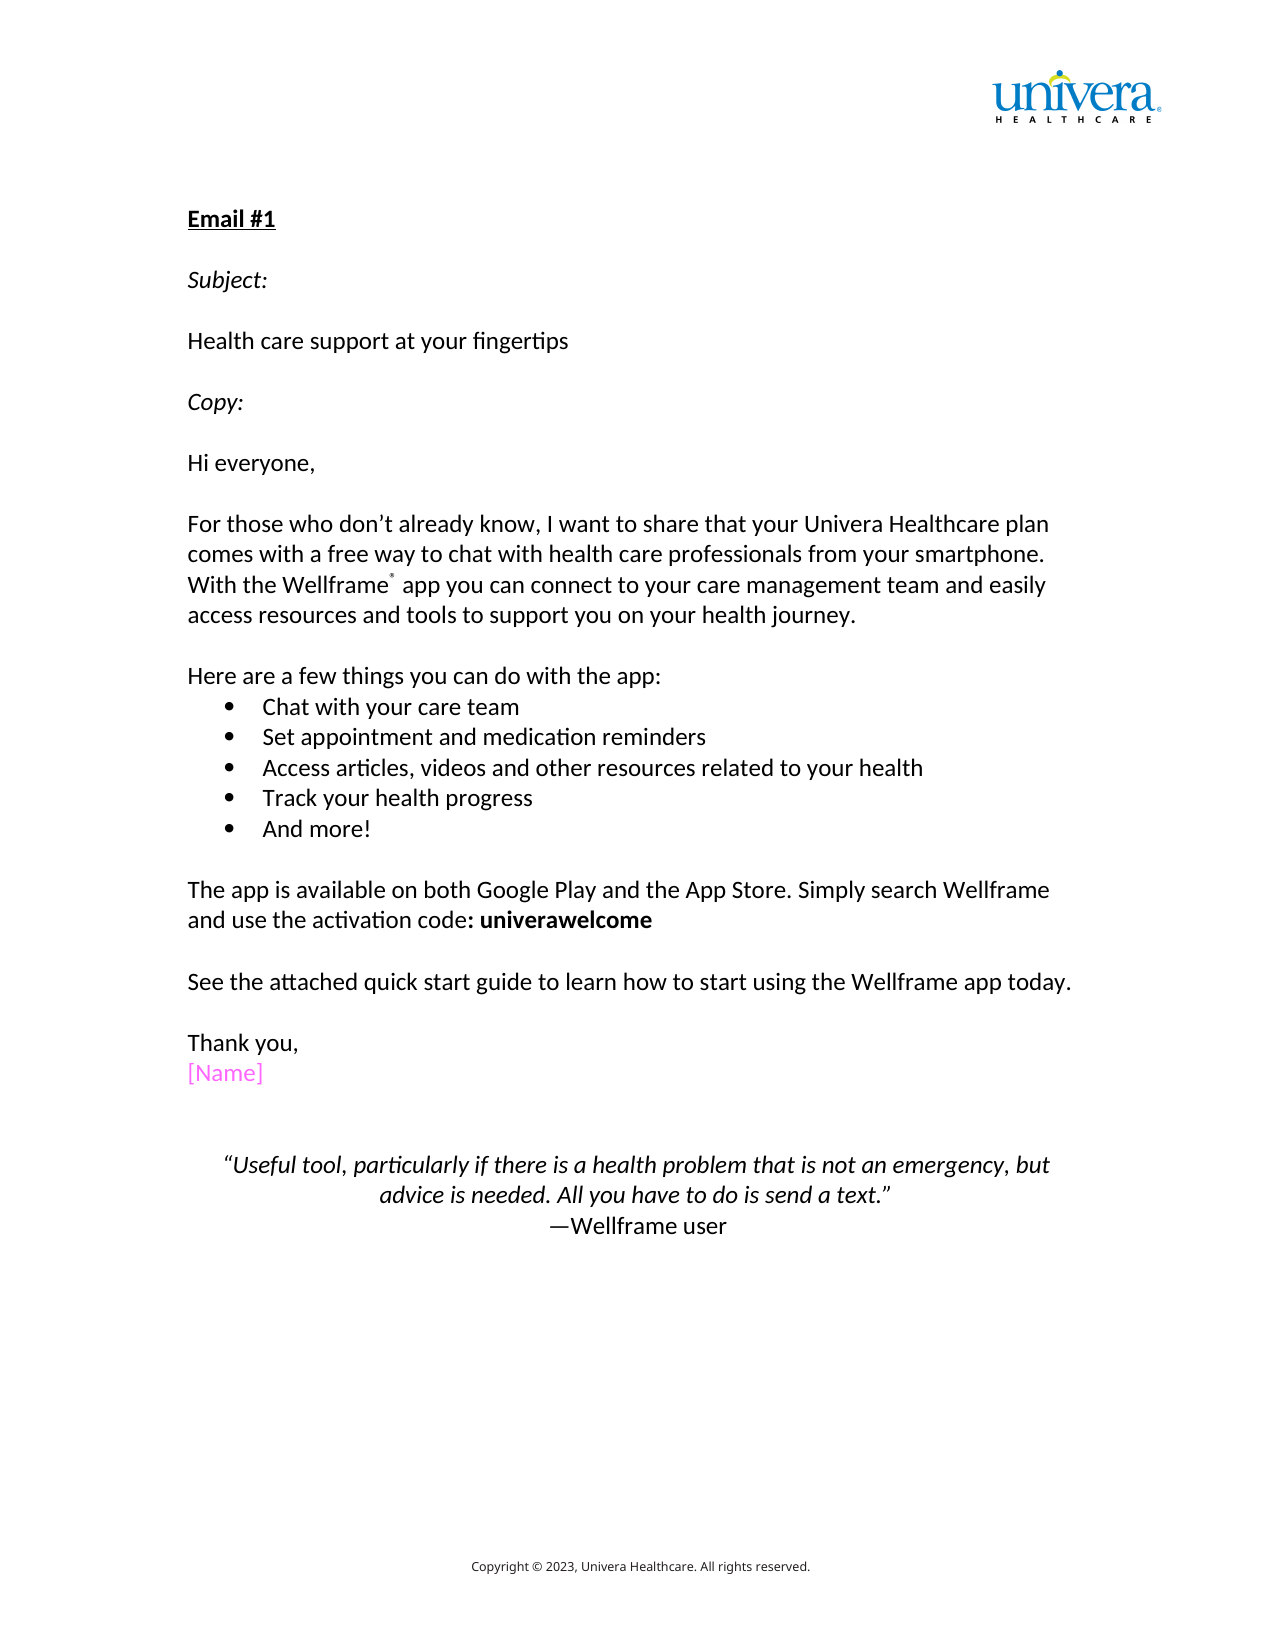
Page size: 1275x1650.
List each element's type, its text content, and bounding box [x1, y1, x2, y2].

list Track your health progress [225, 783, 1087, 813]
list Chat with your care team [225, 691, 1087, 722]
text “Useful tool, particularly if there is a health problem that is not an emergency, but advice is needed. All you have to do is send a text.” [187, 1149, 1087, 1210]
text Email #1 [187, 203, 1087, 233]
text The app is available on both Google Play and the App Store. Simply search Wellframe and use the activation code: univerawelcome [187, 874, 1087, 935]
text For those who don’t already know, I want to share that your Univera Healthcare plan comes with a free way to chat with health care professionals from your smartphone. With the Wellframe® app you can connect to your care management team and easily access resources and tools to support you on your health journey. [187, 508, 1087, 630]
text Health care support at your fingertips [187, 325, 1087, 355]
list Thank you, [187, 1027, 1087, 1057]
text Here are a few things you can do with the app: [187, 661, 1087, 691]
list Set appointment and medication reminders [225, 722, 1087, 752]
list And more! [225, 813, 1087, 844]
text [Name] [187, 1057, 1087, 1088]
list —Wellframe user [187, 1210, 1087, 1240]
picture [992, 70, 1162, 123]
list See the attached quick start guide to learn how to start using the Wellframe app today. [187, 966, 1087, 996]
list Access articles, videos and other resources related to your health [225, 752, 1087, 783]
text Subject: [187, 264, 1087, 294]
text Hi everyone, [187, 447, 1087, 477]
text Copy: [187, 386, 1087, 416]
